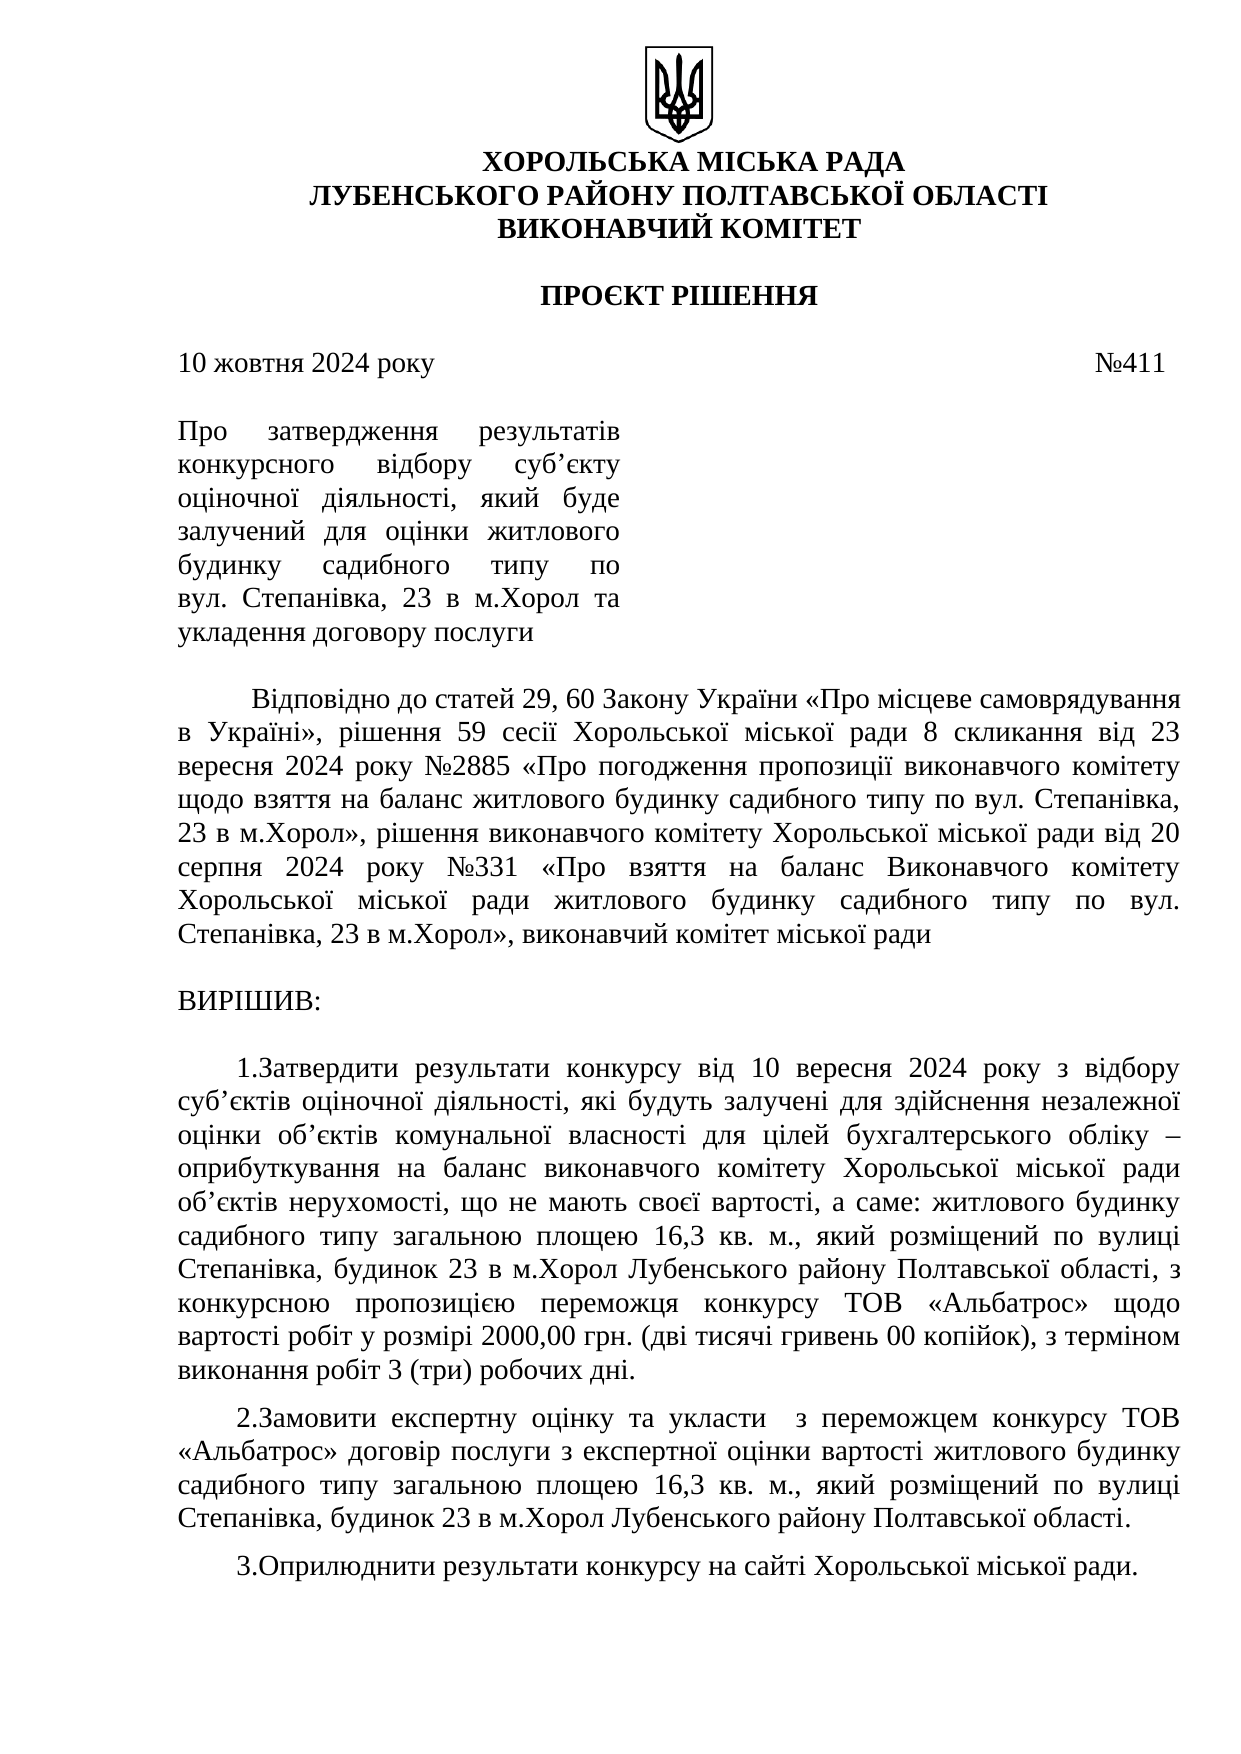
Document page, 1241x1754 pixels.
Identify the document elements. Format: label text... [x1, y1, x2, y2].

text ВИКОНАВЧИЙ КОМІТЕТ ПРОЄКТ РІШЕННЯ [177, 211, 1181, 312]
text Відповідно до статей 29, 60 Закону України «Про місцеве самоврядування в Україні», рішення 59 сесії Хорольської міської ради 8 скликання від 23 вересня 2024 року №2885 «Про погодження пропозиції виконавчого комітету щодо взяття на баланс житлового будинку садибного типу по вул. Степанівка, 23 в м.Хорол», рішення виконавчого комітету Хорольської міської ради від 20 серпня 2024 року №331 «Про взяття на баланс Виконавчого комітету Хорольської міської ради житлового будинку садибного типу по вул. Степанівка, 23 в м.Хорол», виконавчий комітет міської ради [177, 681, 1181, 949]
text 2.Замовити експертну оцінку та укласти з переможцем конкурсу ТОВ «Альбатрос» договір послуги з експертної оцінки вартості житлового будинку садибного типу загальною площею 16,3 кв. м., який розміщений по вулиці Степанівка, будинок 23 в м.Хорол Лубенського району Полтавської області. [177, 1400, 1181, 1534]
text 10 жовтня 2024 року №411 [177, 346, 1181, 379]
text ЛУБЕНСЬКОГО РАЙОНУ ПОЛТАВСЬКОЇ ОБЛАСТІ [177, 178, 1181, 211]
text ВИРІШИВ: [177, 983, 1211, 1016]
text Про затвердження результатів конкурсного відбору суб’єкту оціночної діяльності, який буде залучений для оцінки житлового будинку садибного типу по вул. Степанівка, 23 в м.Хорол та укладення договору послуги [177, 413, 620, 647]
text ХОРОЛЬСЬКА МІСЬКА РАДА [177, 144, 1181, 178]
picture [643, 44, 715, 145]
text 1.Затвердити результати конкурсу від 10 вересня 2024 року з відбору суб’єктів оціночної діяльності, які будуть залучені для здійснення незалежної оцінки об’єктів комунальної власності для цілей бухгалтерського обліку – оприбуткування на баланс виконавчого комітету Хорольської міської ради об’єктів нерухомості, що не мають своєї вартості, а саме: житлового будинку садибного типу загальною площею 16,3 кв. м., який розміщений по вулиці Степанівка, будинок 23 в м.Хорол Лубенського району Полтавської області, з конкурсною пропозицією переможця конкурсу ТОВ «Альбатрос» щодо вартості робіт у розмірі 2000,00 грн. (дві тисячі гривень 00 копійок), з терміном виконання робіт 3 (три) робочих дні. [177, 1050, 1181, 1385]
text 3.Оприлюднити результати конкурсу на сайті Хорольської міської ради. [177, 1548, 1181, 1582]
